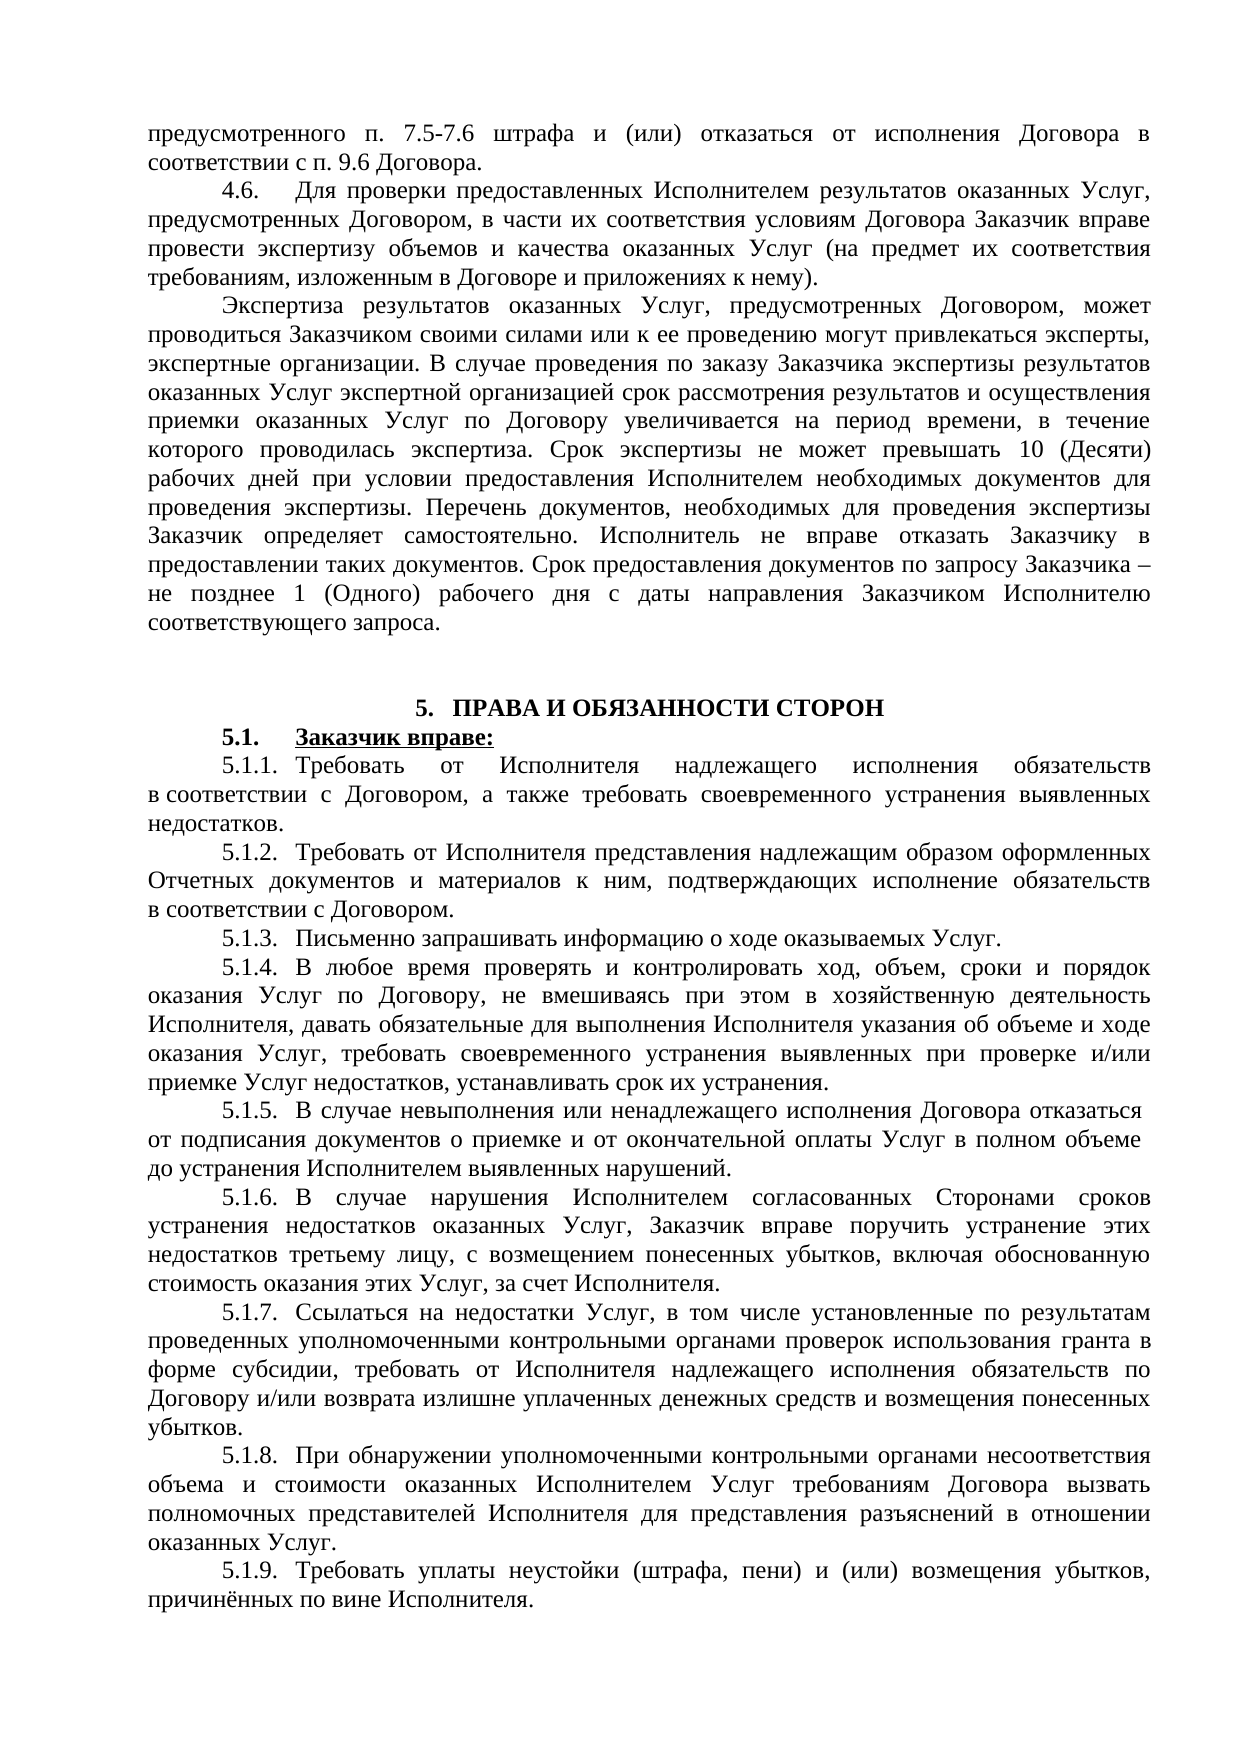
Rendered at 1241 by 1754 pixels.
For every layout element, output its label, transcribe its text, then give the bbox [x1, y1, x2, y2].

list Ссылаться на недостатки Услуг, в том числе установленные по результатам проведенных уполномоченными контрольными органами проверок использования гранта в форме субсидии, требовать от Исполнителя надлежащего исполнения обязательств по Договору и/или возврата излишне уплаченных денежных средств и возмещения понесенных убытков. [148, 1297, 1152, 1441]
list Письменно запрашивать информацию о ходе оказываемых Услуг. [148, 923, 1152, 952]
list Требовать от Исполнителя представления надлежащим образом оформленных Отчетных документов и материалов к ним, подтверждающих исполнение обязательств в соответствии с Договором. [148, 837, 1152, 923]
text Экспертиза результатов оказанных Услуг, предусмотренных Договором, может проводиться Заказчиком своими силами или к ее проведению могут привлекаться эксперты, экспертные организации. В случае проведения по заказу Заказчика экспертизы результатов оказанных Услуг экспертной организацией срок рассмотрения результатов и осуществления приемки оказанных Услуг по Договору увеличивается на период времени, в течение которого проводилась экспертиза. Срок экспертизы не может превышать 10 (Десяти) рабочих дней при условии предоставления Исполнителем необходимых документов для проведения экспертизы. Перечень документов, необходимых для проведения экспертизы Заказчик определяет самостоятельно. Исполнитель не вправе отказать Заказчику в предоставлении таких документов. Срок предоставления документов по запросу Заказчика – не позднее 1 (Одного) рабочего дня с даты направления Заказчиком Исполнителю соответствующего запроса. [148, 291, 1152, 636]
list В случае невыполнения или ненадлежащего исполнения Договора отказаться от подписания документов о приемке и от окончательной оплаты Услуг в полном объеме до устранения Исполнителем выявленных нарушений. [732, 1096, 1152, 1182]
list Заказчик вправе: [148, 722, 1152, 751]
list Требовать от Исполнителя надлежащего исполнения обязательств в соответствии с Договором, а также требовать своевременного устранения выявленных недостатков. [148, 751, 1152, 837]
list В случае нарушения Исполнителем согласованных Сторонами сроков устранения недостатков оказанных Услуг, Заказчик вправе поручить устранение этих недостатков третьему лицу, с возмещением понесенных убытков, включая обоснованную стоимость оказания этих Услуг, за счет Исполнителя. [148, 1182, 1152, 1297]
list При обнаружении уполномоченными контрольными органами несоответствия объема и стоимости оказанных Исполнителем Услуг требованиям Договора вызвать полномочных представителей Исполнителя для представления разъяснений в отношении оказанных Услуг. [148, 1441, 1152, 1556]
list Для проверки предоставленных Исполнителем результатов оказанных Услуг, предусмотренных Договором, в части их соответствия условиям Договора Заказчик вправе провести экспертизу объемов и качества оказанных Услуг (на предмет их соответствия требованиям, изложенным в Договоре и приложениях к нему). [148, 176, 1152, 291]
list Требовать уплаты неустойки (штрафа, пени) и (или) возмещения убытков, причинённых по вине Исполнителя. [148, 1556, 1152, 1613]
list Права и обязанности Сторон [148, 693, 1152, 722]
list В любое время проверять и контролировать ход, объем, сроки и порядок оказания Услуг по Договору, не вмешиваясь при этом в хозяйственную деятельность Исполнителя, давать обязательные для выполнения Исполнителя указания об объеме и ходе оказания Услуг, требовать своевременного устранения выявленных при проверке и/или приемке Услуг недостатков, устанавливать срок их устранения. [148, 952, 1152, 1096]
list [148, 118, 1152, 176]
